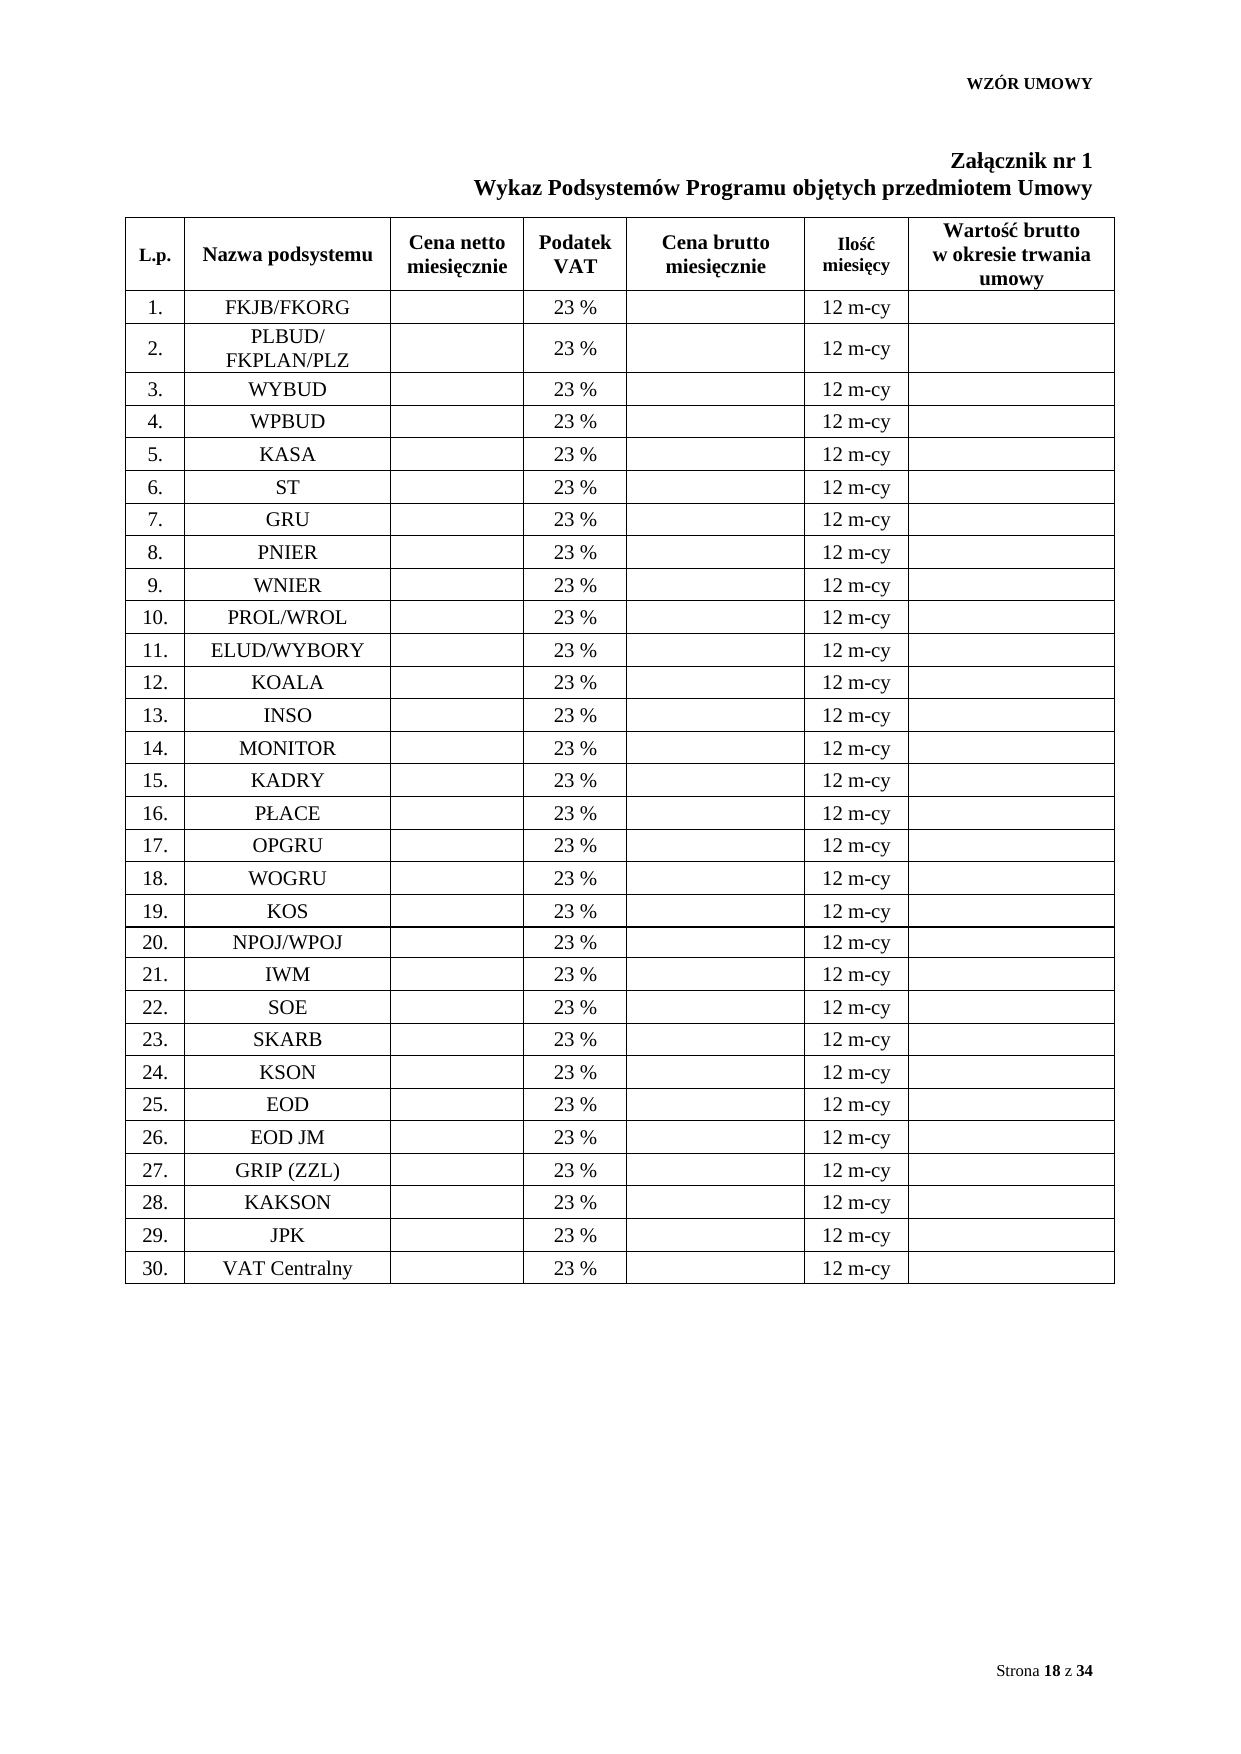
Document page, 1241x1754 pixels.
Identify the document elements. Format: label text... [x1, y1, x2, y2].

table_cell 14. [126, 732, 184, 763]
table_cell SOE [185, 991, 390, 1022]
table_cell 12 m-cy [805, 373, 908, 405]
table_cell 12 m-cy [805, 1252, 908, 1283]
table_cell 28. [126, 1186, 184, 1218]
table_cell [909, 1154, 1114, 1185]
table_cell [909, 1252, 1114, 1283]
table_cell 12 m-cy [805, 1089, 908, 1120]
table_cell 23 % [524, 536, 626, 568]
table_cell 8. [126, 536, 184, 568]
table_cell 12 m-cy [805, 406, 908, 437]
table_cell [391, 373, 523, 405]
table_cell KAKSON [185, 1186, 390, 1218]
table_cell 12 m-cy [805, 438, 908, 470]
table_cell [391, 1252, 523, 1283]
table_cell 12 m-cy [805, 797, 908, 828]
table_cell 12 m-cy [805, 1056, 908, 1088]
table_cell 23 % [524, 504, 626, 535]
table_cell WYBUD [185, 373, 390, 405]
table_cell [909, 862, 1114, 894]
table_cell [627, 928, 804, 957]
table_cell [909, 991, 1114, 1022]
table_cell [391, 634, 523, 666]
table_cell 27. [126, 1154, 184, 1185]
table_cell [627, 406, 804, 437]
table_cell [909, 1186, 1114, 1218]
table_cell [627, 1056, 804, 1088]
table_cell PROL/WROL [185, 601, 390, 633]
table_cell 24. [126, 1056, 184, 1088]
table_cell [391, 895, 523, 926]
table_cell 19. [126, 895, 184, 926]
table_cell 23 % [524, 797, 626, 828]
table_cell 12 m-cy [805, 601, 908, 633]
table_cell EOD JM [185, 1121, 390, 1153]
table_cell [627, 471, 804, 502]
table_cell [627, 991, 804, 1022]
table_cell [909, 471, 1114, 502]
table_cell [391, 438, 523, 470]
table_cell [909, 406, 1114, 437]
table_cell [627, 732, 804, 763]
table_cell 23 % [524, 1089, 626, 1120]
table_cell [391, 1186, 523, 1218]
table_cell PLBUD/ FKPLAN/PLZ [185, 324, 390, 372]
table_cell 12 m-cy [805, 764, 908, 796]
table_cell IWM [185, 958, 390, 990]
table_cell 5. [126, 438, 184, 470]
table_cell [627, 1154, 804, 1185]
table_cell [909, 928, 1114, 957]
table_cell 12 m-cy [805, 291, 908, 323]
text Wykaz Podsystemów Programu objętych przedmiotem Umowy [148, 174, 1093, 200]
table_cell PŁACE [185, 797, 390, 828]
table_cell [391, 862, 523, 894]
table_cell [391, 406, 523, 437]
table_cell [909, 1121, 1114, 1153]
table_cell [391, 1024, 523, 1055]
table_cell [627, 895, 804, 926]
table_cell [909, 634, 1114, 666]
table_cell ST [185, 471, 390, 502]
table_cell 23 % [524, 895, 626, 926]
table_cell NPOJ/WPOJ [185, 928, 390, 957]
table_cell 23 % [524, 1252, 626, 1283]
table_cell 15. [126, 764, 184, 796]
table_cell 23 % [524, 601, 626, 633]
table_cell 3. [126, 373, 184, 405]
table_cell 4. [126, 406, 184, 437]
table_header Podatek VAT [524, 218, 626, 290]
table_cell [391, 991, 523, 1022]
table_cell 1. [126, 291, 184, 323]
table_header Ilość miesięcy [805, 218, 908, 290]
table_cell [909, 797, 1114, 828]
table_cell 23 % [524, 958, 626, 990]
table_cell [391, 732, 523, 763]
table_cell [627, 291, 804, 323]
table_cell WPBUD [185, 406, 390, 437]
table_cell 23 % [524, 1154, 626, 1185]
table_cell 12. [126, 667, 184, 698]
table_cell [627, 667, 804, 698]
table_cell [909, 1219, 1114, 1251]
table_cell [909, 373, 1114, 405]
table_cell FKJB/FKORG [185, 291, 390, 323]
table_cell [909, 830, 1114, 861]
table_cell [909, 895, 1114, 926]
table_cell [627, 1024, 804, 1055]
table_cell [909, 764, 1114, 796]
table_cell [627, 569, 804, 600]
table_cell [909, 732, 1114, 763]
table_cell [391, 958, 523, 990]
table_cell [391, 569, 523, 600]
table_cell KSON [185, 1056, 390, 1088]
table_cell 12 m-cy [805, 667, 908, 698]
table_cell 12 m-cy [805, 1154, 908, 1185]
table_cell WNIER [185, 569, 390, 600]
table_cell [391, 1056, 523, 1088]
table_cell 9. [126, 569, 184, 600]
table_cell [391, 291, 523, 323]
table_cell 18. [126, 862, 184, 894]
table_cell 26. [126, 1121, 184, 1153]
table_cell MONITOR [185, 732, 390, 763]
table_cell [627, 373, 804, 405]
table_cell 23 % [524, 1219, 626, 1251]
table_cell 12 m-cy [805, 1219, 908, 1251]
table_cell [627, 601, 804, 633]
table_cell GRU [185, 504, 390, 535]
table_cell GRIP (ZZL) [185, 1154, 390, 1185]
table_cell 12 m-cy [805, 928, 908, 957]
table_header Wartość brutto w okresie trwania umowy [909, 218, 1114, 290]
table_cell [909, 667, 1114, 698]
table_cell [391, 699, 523, 731]
table_cell ELUD/WYBORY [185, 634, 390, 666]
table_cell 23 % [524, 1186, 626, 1218]
table_cell [909, 291, 1114, 323]
table_cell PNIER [185, 536, 390, 568]
table_cell 12 m-cy [805, 1024, 908, 1055]
table_cell 23 % [524, 471, 626, 502]
table_cell 12 m-cy [805, 536, 908, 568]
table_cell [627, 958, 804, 990]
table_cell 12 m-cy [805, 634, 908, 666]
table_cell [391, 504, 523, 535]
table_cell [391, 1089, 523, 1120]
table_cell 23 % [524, 634, 626, 666]
table_cell 13. [126, 699, 184, 731]
table_cell 23 % [524, 1121, 626, 1153]
table_cell [391, 928, 523, 957]
table_cell [627, 1186, 804, 1218]
table_cell 12 m-cy [805, 471, 908, 502]
table_cell 23 % [524, 406, 626, 437]
table_cell [909, 1056, 1114, 1088]
table_cell EOD [185, 1089, 390, 1120]
table_cell 12 m-cy [805, 732, 908, 763]
table_cell 12 m-cy [805, 1186, 908, 1218]
table_cell WOGRU [185, 862, 390, 894]
table_cell 23 % [524, 438, 626, 470]
table_cell 21. [126, 958, 184, 990]
table_cell [909, 504, 1114, 535]
table_cell VAT Centralny [185, 1252, 390, 1283]
table_cell [627, 797, 804, 828]
table_cell 23 % [524, 830, 626, 861]
table_cell [391, 471, 523, 502]
table_cell [391, 667, 523, 698]
table_cell [627, 634, 804, 666]
table_cell KOS [185, 895, 390, 926]
table_cell [627, 324, 804, 372]
table_cell 22. [126, 991, 184, 1022]
table_cell [627, 862, 804, 894]
table_cell [909, 601, 1114, 633]
table_header L.p. [126, 218, 184, 290]
table_cell [627, 1089, 804, 1120]
table_cell [391, 1219, 523, 1251]
table_cell 23 % [524, 732, 626, 763]
table_cell 12 m-cy [805, 324, 908, 372]
table_cell 12 m-cy [805, 830, 908, 861]
table_cell 12 m-cy [805, 1121, 908, 1153]
table_cell [627, 1219, 804, 1251]
table_cell [391, 764, 523, 796]
table_cell SKARB [185, 1024, 390, 1055]
table_cell [627, 504, 804, 535]
table_cell 16. [126, 797, 184, 828]
table_cell KASA [185, 438, 390, 470]
table_cell 20. [126, 928, 184, 957]
table_cell 12 m-cy [805, 569, 908, 600]
table_cell [627, 438, 804, 470]
table_cell [627, 1252, 804, 1283]
table_cell 7. [126, 504, 184, 535]
table_cell [909, 699, 1114, 731]
table_cell [909, 536, 1114, 568]
table_cell [909, 324, 1114, 372]
table_cell [391, 324, 523, 372]
table_cell 23 % [524, 373, 626, 405]
table_cell 30. [126, 1252, 184, 1283]
table_cell 23 % [524, 1024, 626, 1055]
table_cell [627, 830, 804, 861]
table_cell INSO [185, 699, 390, 731]
table_cell [627, 1121, 804, 1153]
table_cell 29. [126, 1219, 184, 1251]
table_cell 23 % [524, 862, 626, 894]
table_header Cena netto miesięcznie [391, 218, 523, 290]
table_cell 11. [126, 634, 184, 666]
table_cell [909, 1024, 1114, 1055]
table_cell [909, 569, 1114, 600]
table_cell [391, 1121, 523, 1153]
table_cell 23 % [524, 699, 626, 731]
table_cell 23 % [524, 569, 626, 600]
table_cell 23 % [524, 928, 626, 957]
table_cell 23 % [524, 764, 626, 796]
table_cell [909, 438, 1114, 470]
table_cell JPK [185, 1219, 390, 1251]
table_cell 23 % [524, 1056, 626, 1088]
table_cell [627, 536, 804, 568]
table_cell 10. [126, 601, 184, 633]
table_cell [391, 536, 523, 568]
table_cell 25. [126, 1089, 184, 1120]
table_cell 23 % [524, 291, 626, 323]
table_header Cena brutto miesięcznie [627, 218, 804, 290]
table_cell 12 m-cy [805, 991, 908, 1022]
table_cell OPGRU [185, 830, 390, 861]
table_cell [391, 1154, 523, 1185]
table_cell 23 % [524, 667, 626, 698]
table_cell [391, 601, 523, 633]
table_cell 17. [126, 830, 184, 861]
table_cell [909, 1089, 1114, 1120]
table_cell 12 m-cy [805, 504, 908, 535]
table_cell [391, 797, 523, 828]
table_cell 12 m-cy [805, 958, 908, 990]
table_cell [391, 830, 523, 861]
table_cell 12 m-cy [805, 895, 908, 926]
text Załącznik nr 1 [148, 148, 1093, 174]
table_header Nazwa podsystemu [185, 218, 390, 290]
table_cell 12 m-cy [805, 862, 908, 894]
table_cell 6. [126, 471, 184, 502]
table_cell 12 m-cy [805, 699, 908, 731]
table_cell 23 % [524, 991, 626, 1022]
table_cell KADRY [185, 764, 390, 796]
table_cell [627, 699, 804, 731]
table_cell 23. [126, 1024, 184, 1055]
table_cell [909, 958, 1114, 990]
table_cell KOALA [185, 667, 390, 698]
table_cell [627, 764, 804, 796]
table_cell 2. [126, 324, 184, 372]
table_cell 23 % [524, 324, 626, 372]
